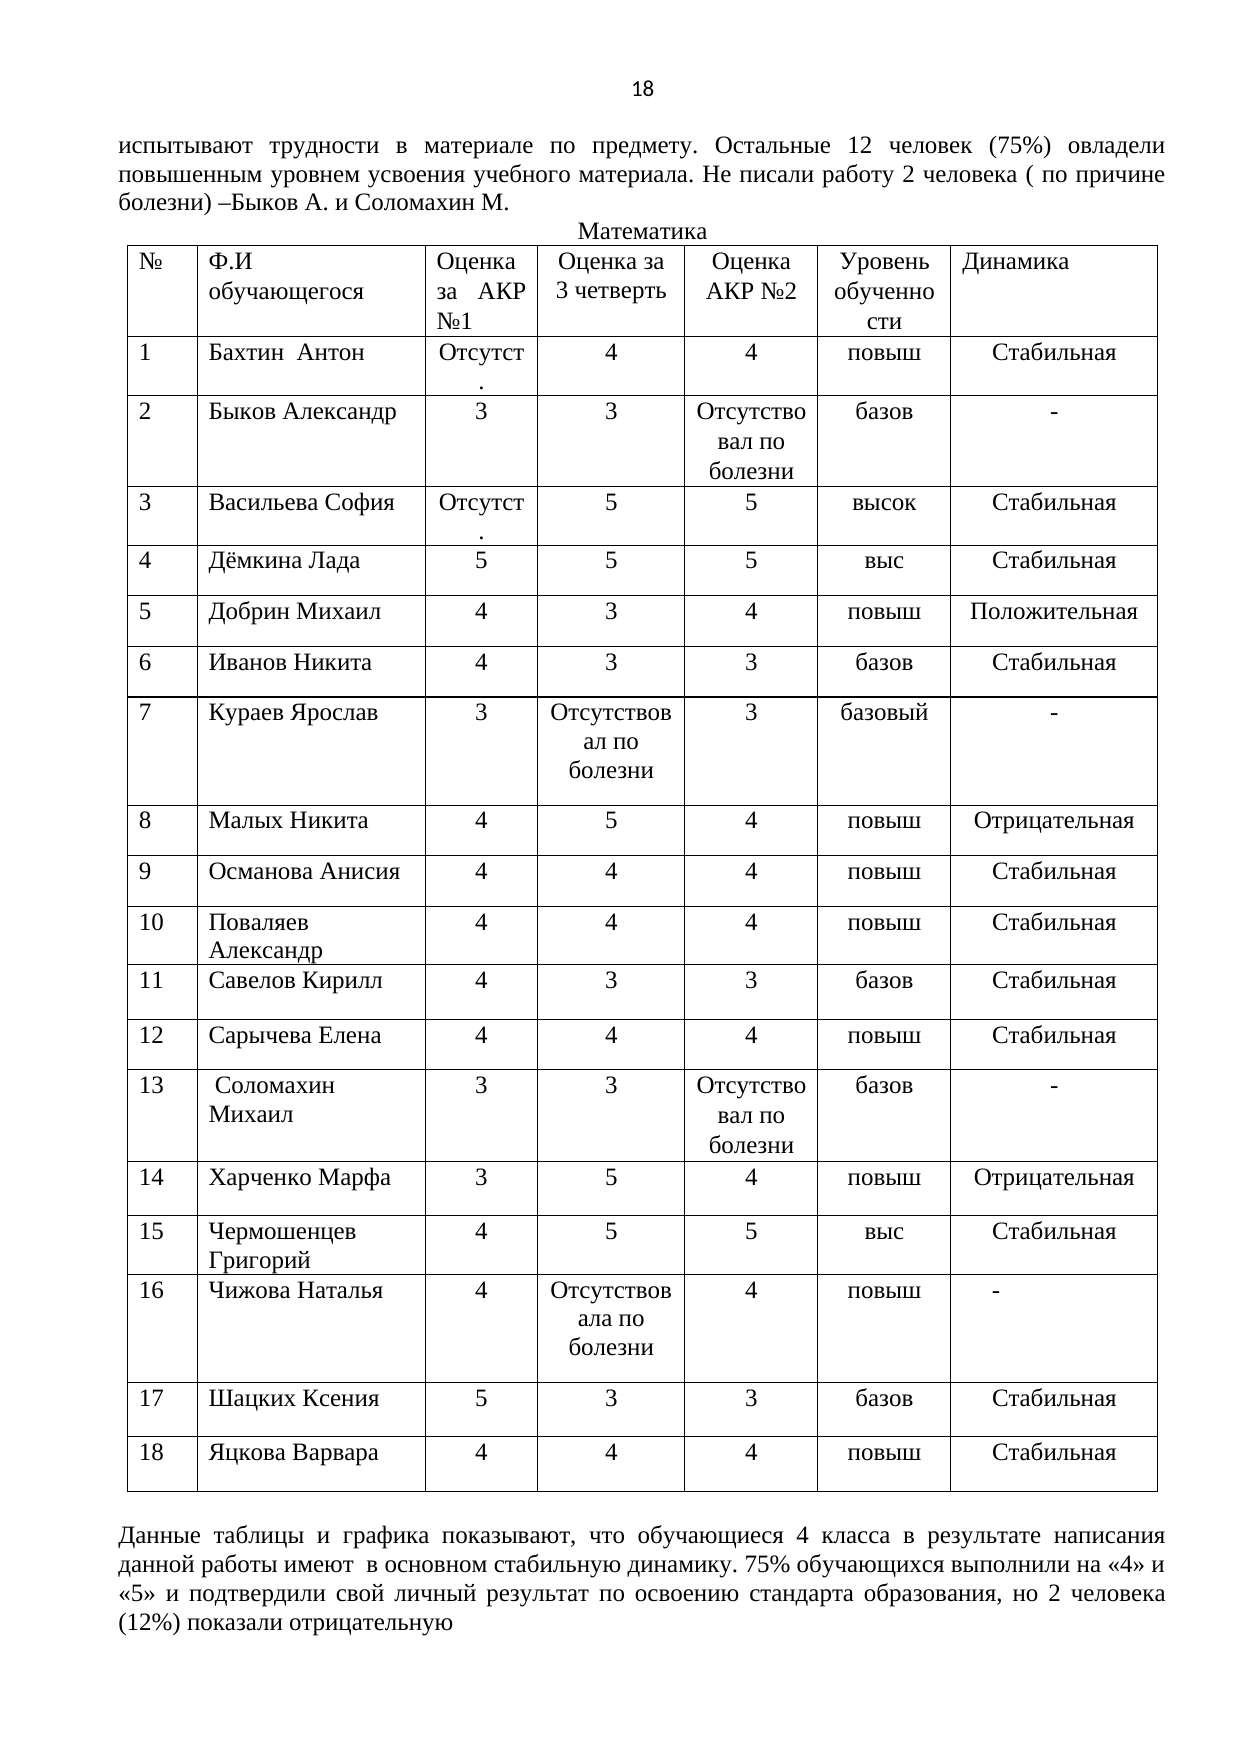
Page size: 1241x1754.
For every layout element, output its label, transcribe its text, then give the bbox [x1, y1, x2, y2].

table_cell повыш [818, 856, 950, 906]
table_cell 4 [685, 1020, 817, 1069]
table_cell 4 [538, 1437, 684, 1491]
table_cell Иванов Никита [198, 647, 425, 696]
table_cell 1 [128, 337, 197, 395]
table_header Ф.И обучающегося [198, 246, 425, 336]
table_cell Отрицательная [951, 806, 1157, 855]
table_cell Стабильная [951, 907, 1157, 964]
table_cell 4 [426, 806, 537, 855]
table_cell 16 [128, 1275, 197, 1382]
table_cell повыш [818, 1162, 950, 1215]
table_cell 3 [426, 1162, 537, 1215]
table_cell базов [818, 647, 950, 696]
table_cell Стабильная [951, 546, 1157, 595]
table_cell 4 [685, 1275, 817, 1382]
table_cell Дёмкина Лада [198, 546, 425, 595]
table_cell повыш [818, 907, 950, 964]
table_cell Стабильная [951, 856, 1157, 906]
table_cell 4 [426, 907, 537, 964]
table_header № [128, 246, 197, 336]
table_cell 5 [538, 806, 684, 855]
table_cell Бахтин Антон [198, 337, 425, 395]
table_cell 18 [128, 1437, 197, 1491]
table_cell Кураев Ярослав [198, 698, 425, 804]
table_cell 4 [538, 1020, 684, 1069]
table_cell 8 [128, 806, 197, 855]
table_cell 4 [685, 806, 817, 855]
table_cell Чижова Наталья [198, 1275, 425, 1382]
table_cell Отсутст. [426, 487, 537, 544]
table_cell Соломахин Михаил [198, 1070, 425, 1161]
table_cell 5 [426, 546, 537, 595]
table_cell Яцкова Варвара [198, 1437, 425, 1491]
table_cell Васильева София [198, 487, 425, 544]
table_cell 3 [426, 698, 537, 804]
table_cell базов [818, 965, 950, 1019]
table_cell 7 [128, 698, 197, 804]
table_cell Стабильная [951, 965, 1157, 1019]
table_cell Поваляев Александр [198, 907, 425, 964]
table_cell Шацких Ксения [198, 1383, 425, 1436]
text Математика [118, 216, 1167, 245]
table_cell 13 [128, 1070, 197, 1161]
table_cell базов [818, 1383, 950, 1436]
table_cell 3 [685, 647, 817, 696]
table_cell 5 [538, 1216, 684, 1274]
table_cell 5 [128, 596, 197, 646]
table_cell 3 [426, 1070, 537, 1161]
table_cell базовый [818, 698, 950, 804]
table_cell 4 [538, 907, 684, 964]
table_cell 3 [538, 647, 684, 696]
table_cell 3 [538, 1383, 684, 1436]
table_cell 3 [538, 1070, 684, 1161]
table_header Оценка за АКР №1 [426, 246, 537, 336]
table_cell базов [818, 1070, 950, 1161]
table_cell 5 [538, 546, 684, 595]
table_cell 12 [128, 1020, 197, 1069]
table_cell 4 [685, 856, 817, 906]
table_cell повыш [818, 1275, 950, 1382]
table_header Оценка за 3 четверть [538, 246, 684, 336]
table_cell Малых Никита [198, 806, 425, 855]
table_cell 2 [128, 396, 197, 486]
table_cell повыш [818, 1020, 950, 1069]
table_cell Отсутствовал по болезни [685, 396, 817, 486]
table_cell 5 [685, 546, 817, 595]
table_cell 17 [128, 1383, 197, 1436]
table_cell 4 [426, 1437, 537, 1491]
table_cell Харченко Марфа [198, 1162, 425, 1215]
table_cell 4 [685, 907, 817, 964]
table_cell 4 [685, 337, 817, 395]
table_cell повыш [818, 596, 950, 646]
table_cell Османова Анисия [198, 856, 425, 906]
table_cell 5 [538, 1162, 684, 1215]
table_cell 6 [128, 647, 197, 696]
table_cell 3 [685, 1383, 817, 1436]
table_cell Стабильная [951, 1020, 1157, 1069]
table_cell 4 [538, 337, 684, 395]
table_cell выс [818, 546, 950, 595]
table_cell 5 [426, 1383, 537, 1436]
table_cell 11 [128, 965, 197, 1019]
table_cell выс [818, 1216, 950, 1274]
table_cell 15 [128, 1216, 197, 1274]
table_cell Сарычева Елена [198, 1020, 425, 1069]
table_cell повыш [818, 1437, 950, 1491]
table_cell 4 [128, 546, 197, 595]
table_cell повыш [818, 337, 950, 395]
table_cell Отсутствовал по болезни [538, 698, 684, 804]
table_cell 3 [426, 396, 537, 486]
table_cell Чермошенцев Григорий [198, 1216, 425, 1274]
table_cell 14 [128, 1162, 197, 1215]
table_cell 3 [685, 965, 817, 1019]
table_cell - [951, 698, 1157, 804]
table_cell 4 [426, 596, 537, 646]
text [118, 130, 1167, 216]
table_cell - [951, 1275, 1157, 1382]
table_cell Стабильная [951, 647, 1157, 696]
table_cell 4 [426, 856, 537, 906]
table_cell повыш [818, 806, 950, 855]
table_cell Отсутст. [426, 337, 537, 395]
table_cell 4 [426, 1275, 537, 1382]
table_cell Отсутствовал по болезни [685, 1070, 817, 1161]
table_cell - [951, 1070, 1157, 1161]
table_cell 5 [685, 487, 817, 544]
table_cell 3 [538, 396, 684, 486]
table_cell 4 [426, 965, 537, 1019]
table_cell 4 [538, 856, 684, 906]
table_header Динамика [951, 246, 1157, 336]
table_cell 3 [538, 965, 684, 1019]
table_cell Отсутствовала по болезни [538, 1275, 684, 1382]
table_cell 3 [685, 698, 817, 804]
table_cell 4 [426, 647, 537, 696]
table_cell Отрицательная [951, 1162, 1157, 1215]
table_cell 4 [426, 1020, 537, 1069]
table_cell - [951, 396, 1157, 486]
table_cell Стабильная [951, 1437, 1157, 1491]
table_cell 10 [128, 907, 197, 964]
table_cell 5 [538, 487, 684, 544]
table_cell 9 [128, 856, 197, 906]
table_cell 4 [685, 596, 817, 646]
table_cell Положительная [951, 596, 1157, 646]
table_cell Добрин Михаил [198, 596, 425, 646]
table_cell Стабильная [951, 1216, 1157, 1274]
table_cell Стабильная [951, 487, 1157, 544]
table_cell Быков Александр [198, 396, 425, 486]
table_header Уровень обученности [818, 246, 950, 336]
table_cell Савелов Кирилл [198, 965, 425, 1019]
table_cell 4 [685, 1162, 817, 1215]
table_header Оценка АКР №2 [685, 246, 817, 336]
table_cell базов [818, 396, 950, 486]
table_cell 3 [128, 487, 197, 544]
table_cell Стабильная [951, 337, 1157, 395]
table_cell 4 [426, 1216, 537, 1274]
table_cell 3 [538, 596, 684, 646]
table_cell 5 [685, 1216, 817, 1274]
text Данные таблицы и графика показывают, что обучающиеся 4 класса в результате написания данной работы имеют в основном стабильную динамику. 75% обучающихся выполнили на «4» и «5» и подтвердили свой личный результат по освоению стандарта образования, но 2 человека (12%) показали отрицательную [118, 1521, 1167, 1636]
table_cell 4 [685, 1437, 817, 1491]
table_cell высок [818, 487, 950, 544]
table_cell Стабильная [951, 1383, 1157, 1436]
